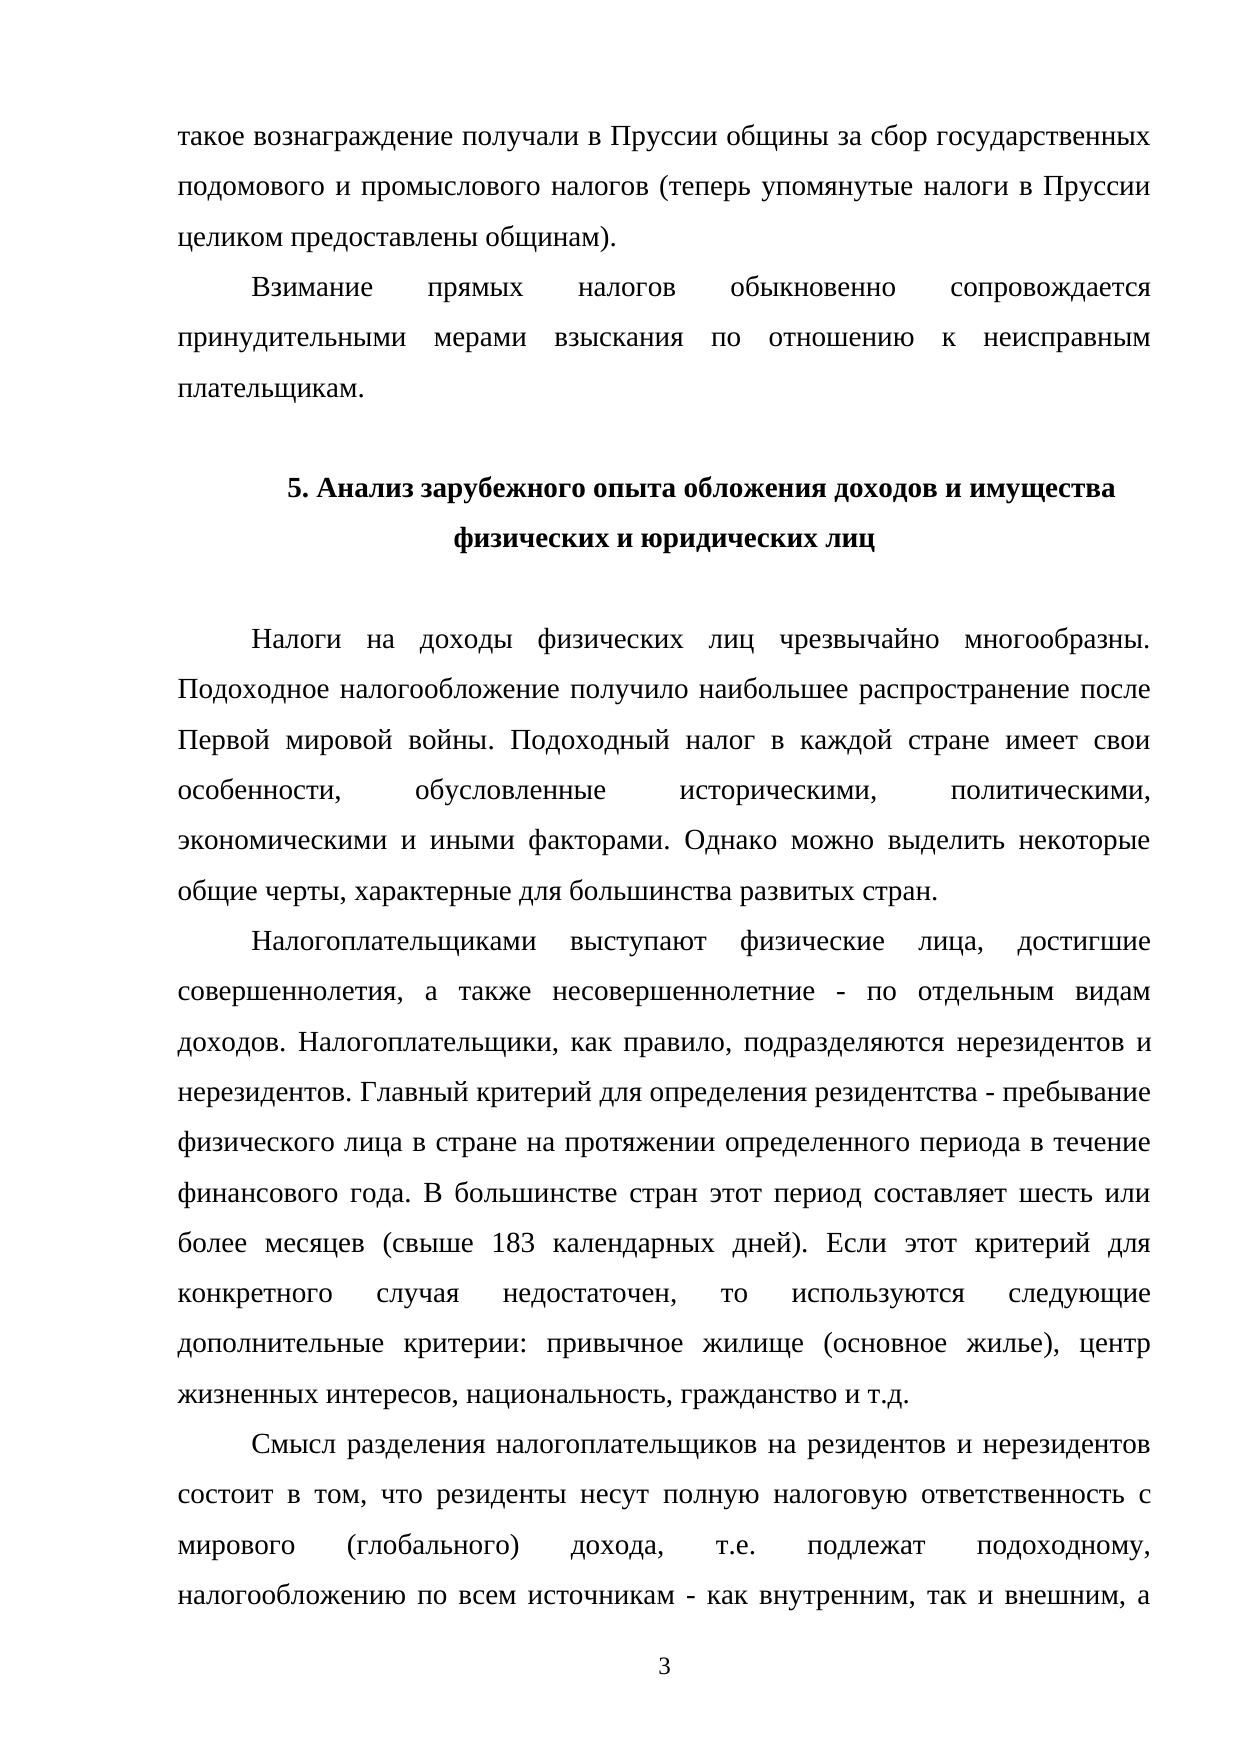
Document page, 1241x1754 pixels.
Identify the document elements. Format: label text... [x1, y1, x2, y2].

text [177, 1426, 1152, 1611]
text 5. Анализ зарубежного опыта обложения доходов и имущества физических и юридических лиц [177, 470, 1152, 554]
text Налогоплательщиками выступают физические лица, достигшие совершеннолетия, а также несовершеннолетние - по отдельным видам доходов. Налогоплательщики, как правило, подразделяются нерезидентов и нерезидентов. Главный критерий для определения резидентства - пребывание физического лица в стране на протяжении определенного периода в течение финансового года. В большинстве стран этот период составляет шесть или более месяцев (свыше 183 календарных дней). Если этот критерий для конкретного случая недостаточен, то используются следующие дополнительные критерии: привычное жилище (основное жилье), центр жизненных интересов, национальность, гражданство и т.д. [177, 923, 1152, 1409]
text Налоги на доходы физических лиц чрезвычайно многообразны. Подоходное налогообложение получило наибольшее распространение после Первой мировой войны. Подоходный налог в каждой стране имеет свои особенности, обусловленные историческими, политическими, экономическими и иными факторами. Однако можно выделить некоторые общие черты, характерные для большинства развитых стран. [177, 621, 1152, 906]
text Взимание прямых налогов обыкновенно сопровождается принудительными мерами взыскания по отношению к неисправным плательщикам. [177, 269, 1152, 403]
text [177, 118, 1152, 252]
